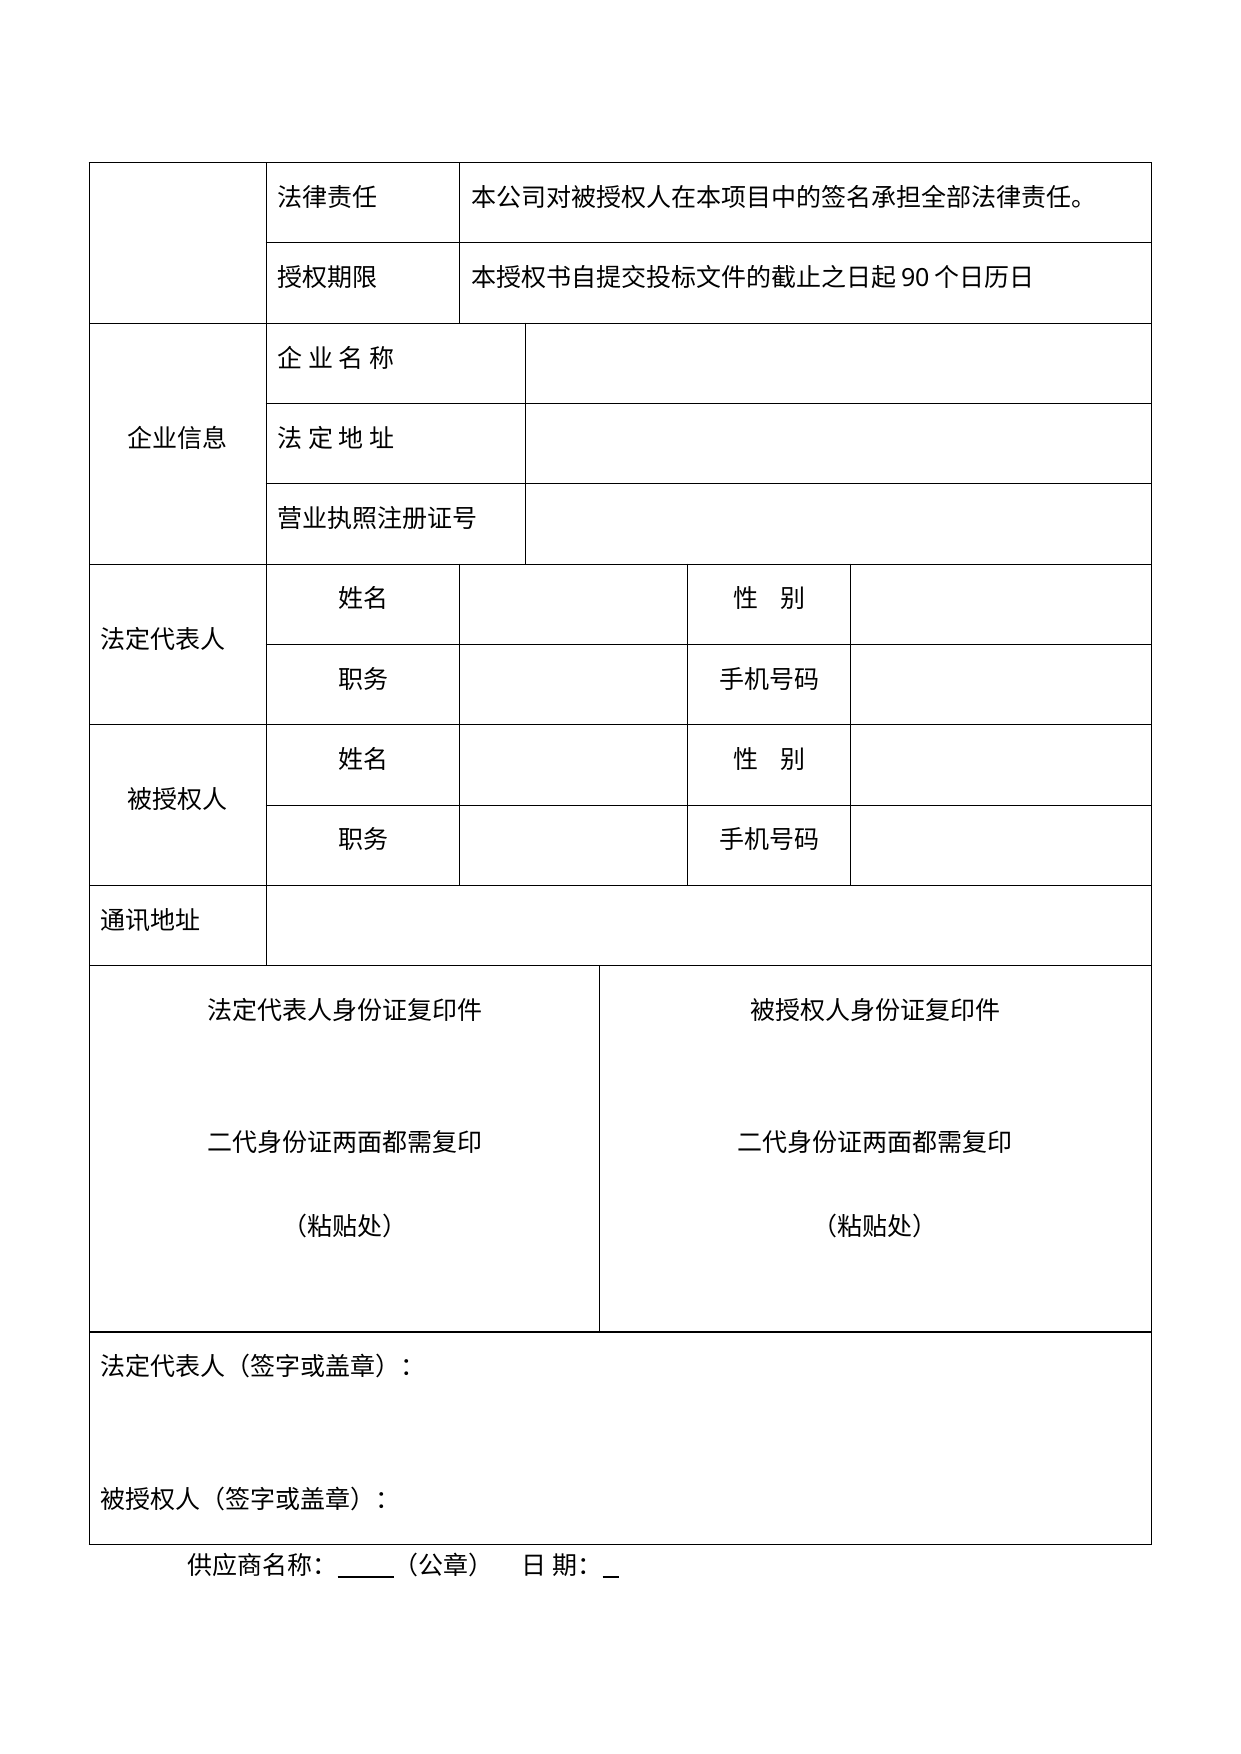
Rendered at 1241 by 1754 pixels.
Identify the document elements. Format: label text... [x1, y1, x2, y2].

table_cell 姓名 [267, 565, 459, 644]
table_cell 被授权人 [90, 725, 266, 885]
table_cell 企 业 名 称 [267, 324, 525, 403]
table_cell 营业执照注册证号 [267, 484, 525, 563]
table_cell 法定代表人身份证复印件 二代身份证两面都需复印 （粘贴处） [90, 966, 599, 1331]
table_cell 手机号码 [688, 645, 850, 724]
table_cell [460, 565, 687, 644]
table_cell 法律责任 [267, 163, 459, 242]
table_cell 通讯地址 [90, 886, 266, 965]
table_cell [851, 565, 1151, 644]
table_cell [851, 725, 1151, 804]
table_cell 本授权书自提交投标文件的截止之日起90个日历日 [460, 243, 1151, 323]
table_cell 职务 [267, 645, 459, 724]
table_cell [460, 806, 687, 885]
table_cell 性 别 [688, 565, 850, 644]
table_cell 法定代表人（签字或盖章）： 被授权人（签字或盖章）： [90, 1333, 1151, 1544]
table_cell [460, 725, 687, 804]
table_cell 被授权人身份证复印件 二代身份证两面都需复印 （粘贴处） [600, 966, 1151, 1331]
table_cell 企业信息 [90, 324, 266, 563]
table_cell 职务 [267, 806, 459, 885]
table_cell 本公司对被授权人在本项目中的签名承担全部法律责任。 [460, 163, 1151, 242]
text 供应商名称： （公章） 日 期： [187, 1545, 1053, 1582]
table_cell 性 别 [688, 725, 850, 804]
table_cell [526, 404, 1151, 483]
table_cell 法 定 地 址 [267, 404, 525, 483]
table_cell 手机号码 [688, 806, 850, 885]
table_cell [851, 645, 1151, 724]
table_cell [526, 324, 1151, 403]
table_cell [851, 806, 1151, 885]
table_cell 法定代表人 [90, 565, 266, 724]
table_cell 授权期限 [267, 243, 459, 323]
table_cell 姓名 [267, 725, 459, 804]
table_cell [460, 645, 687, 724]
table_cell [526, 484, 1151, 563]
table_cell [267, 886, 1151, 965]
